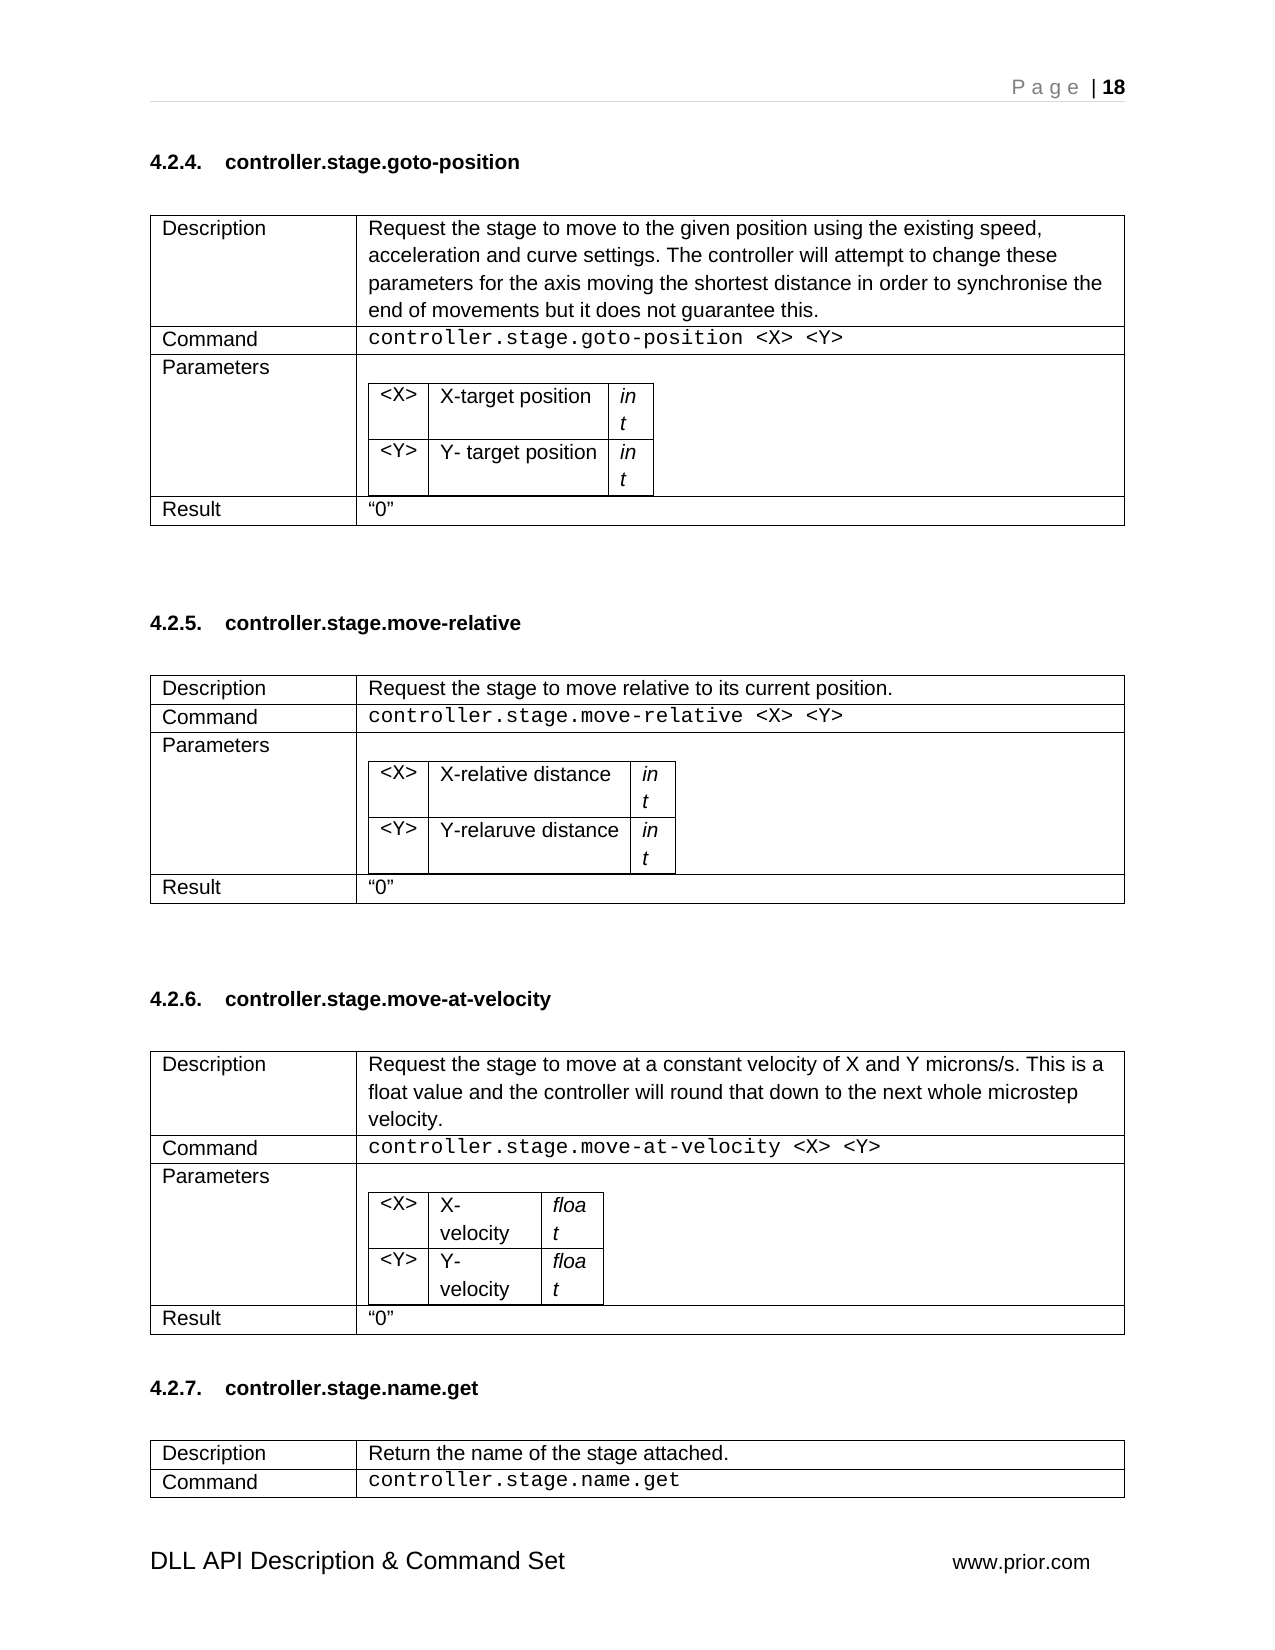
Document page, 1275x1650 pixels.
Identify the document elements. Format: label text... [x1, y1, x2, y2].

table_header Description [151, 1441, 356, 1468]
table_cell “0” [357, 497, 1124, 524]
table_header Description [151, 216, 356, 326]
table_cell Command [151, 327, 356, 354]
table_header Request the stage to move to the given position using the existing speed, acceleration and curve settings. The controller will attempt to change these parameters for the axis moving the shortest distance in order to synchronise the end of movements but it does not guarantee this. [357, 216, 1124, 326]
table_cell controller.stage.move-relative <X> <Y> [357, 705, 1124, 732]
subtitle controller.stage.goto-position [150, 150, 1125, 174]
table_header Request the stage to move relative to its current position. [357, 676, 1124, 704]
table_cell “0” [357, 875, 1124, 902]
table_cell Parameters [151, 1164, 356, 1305]
subtitle controller.stage.move-relative [150, 611, 1125, 634]
table_cell [357, 355, 1124, 496]
table_header Description [151, 676, 356, 704]
table_header Return the name of the stage attached. [357, 1441, 1124, 1468]
table_cell Parameters [151, 355, 356, 496]
table_cell controller.stage.move-at-velocity <X> <Y> [357, 1136, 1124, 1163]
table_cell [357, 733, 1124, 874]
subtitle controller.stage.move-at-velocity [150, 987, 1125, 1011]
table_cell controller.stage.name.get [357, 1470, 1124, 1497]
table_header Description [151, 1052, 356, 1135]
table_cell [357, 1164, 1124, 1305]
subtitle controller.stage.name.get [150, 1375, 1125, 1399]
table_cell Parameters [151, 733, 356, 874]
table_cell Result [151, 1306, 356, 1334]
table_header Request the stage to move at a constant velocity of X and Y microns/s. This is a float value and the controller will round that down to the next whole microstep velocity. [357, 1052, 1124, 1135]
table_cell controller.stage.goto-position <X> <Y> [357, 327, 1124, 354]
table_cell Command [151, 1136, 356, 1163]
table_cell Command [151, 705, 356, 732]
table_cell Result [151, 875, 356, 902]
table_cell Result [151, 497, 356, 524]
table_cell “0” [357, 1306, 1124, 1334]
table_cell Command [151, 1470, 356, 1497]
